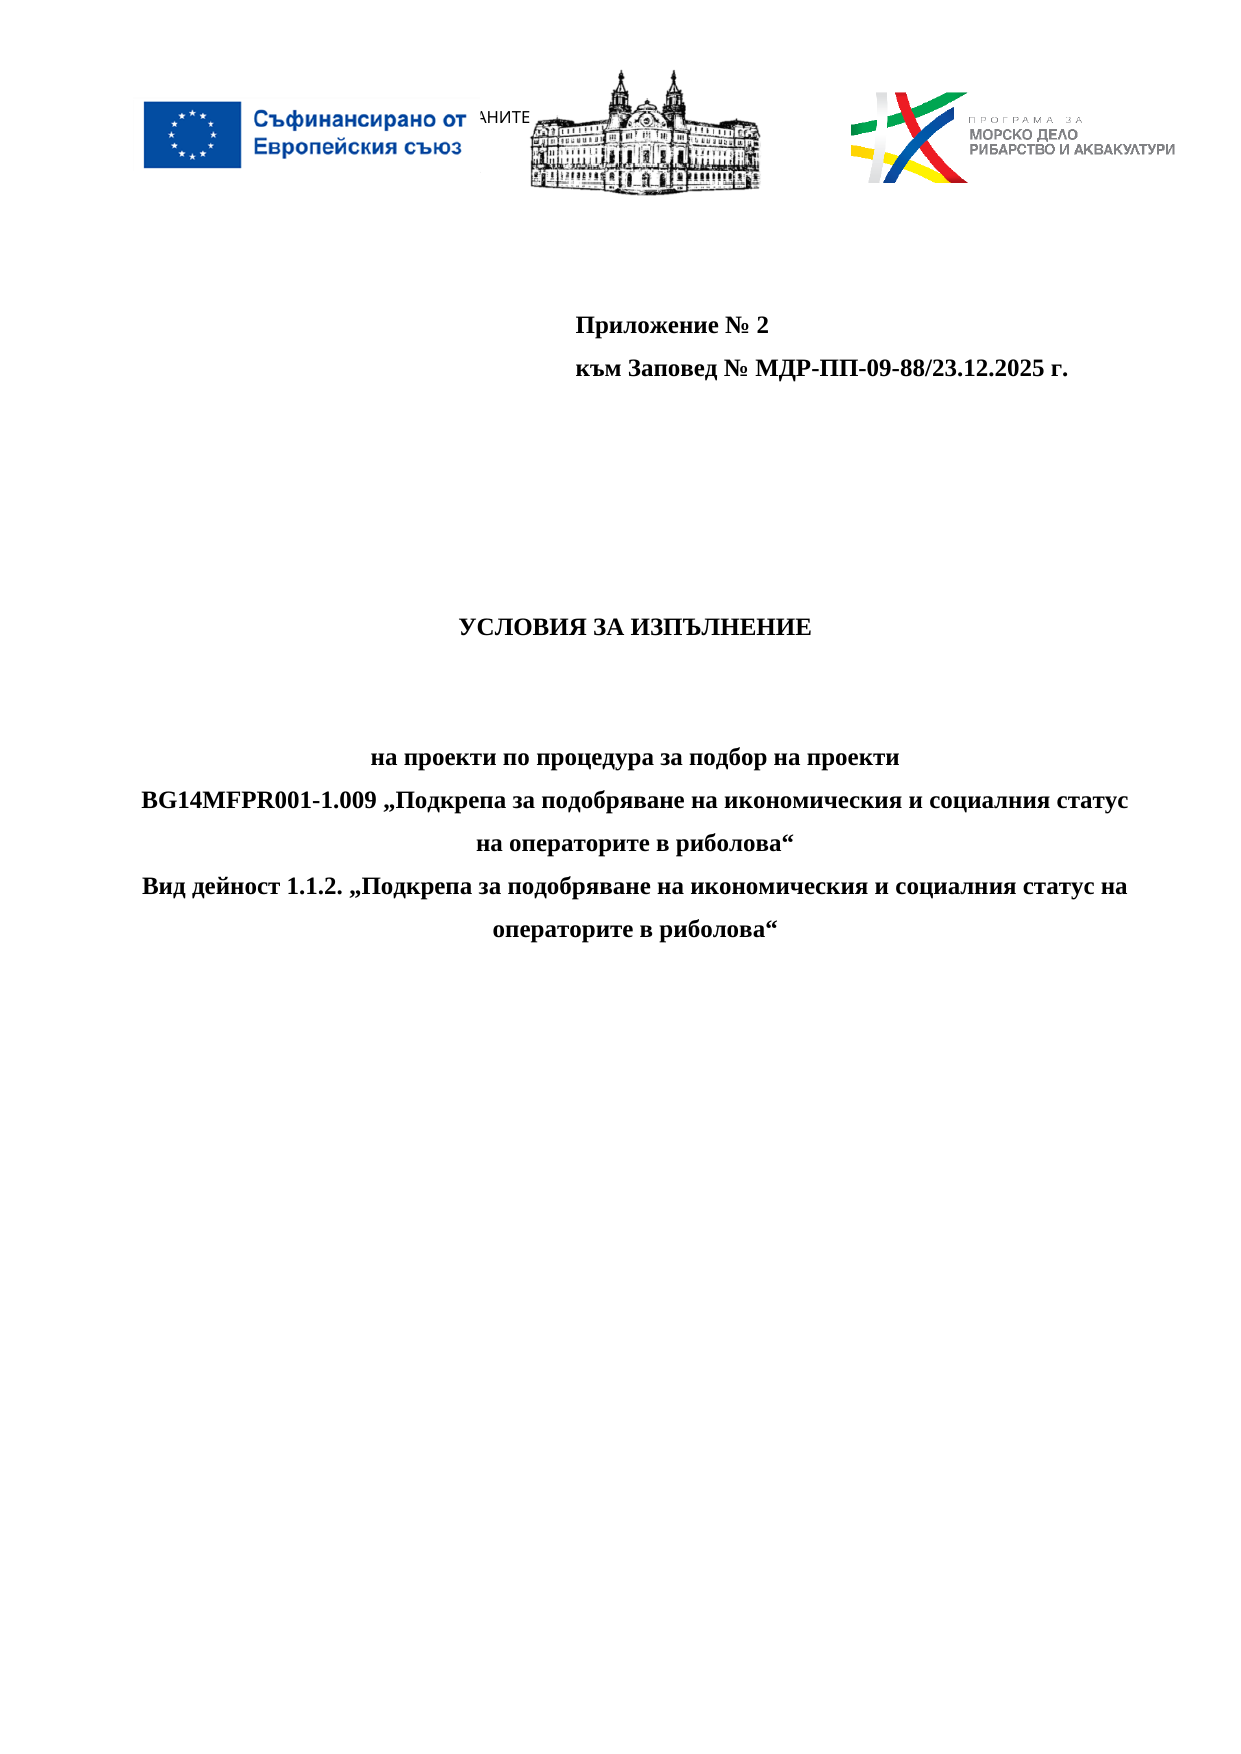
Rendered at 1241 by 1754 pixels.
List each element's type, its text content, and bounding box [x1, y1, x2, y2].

text Вид дейност 1.1.2. „Подкрепа за подобряване на икономическия и социалния статус на операторите в риболова“ [133, 871, 1137, 943]
text Приложение № 2 [502, 310, 1137, 339]
text УСЛОВИЯ ЗА ИЗПЪЛНЕНИЕ [133, 612, 1137, 641]
text към Заповед № МДР-ПП-09-88/23.12.2025 г. [575, 353, 1137, 382]
picture [524, 66, 768, 198]
picture [132, 97, 481, 173]
picture [838, 75, 1188, 206]
text BG14MFPR001-1.009 „Подкрепа за подобряване на икономическия и социалния статус на операторите в риболова“ [133, 785, 1137, 857]
text на проекти по процедура за подбор на проекти [133, 742, 1137, 770]
